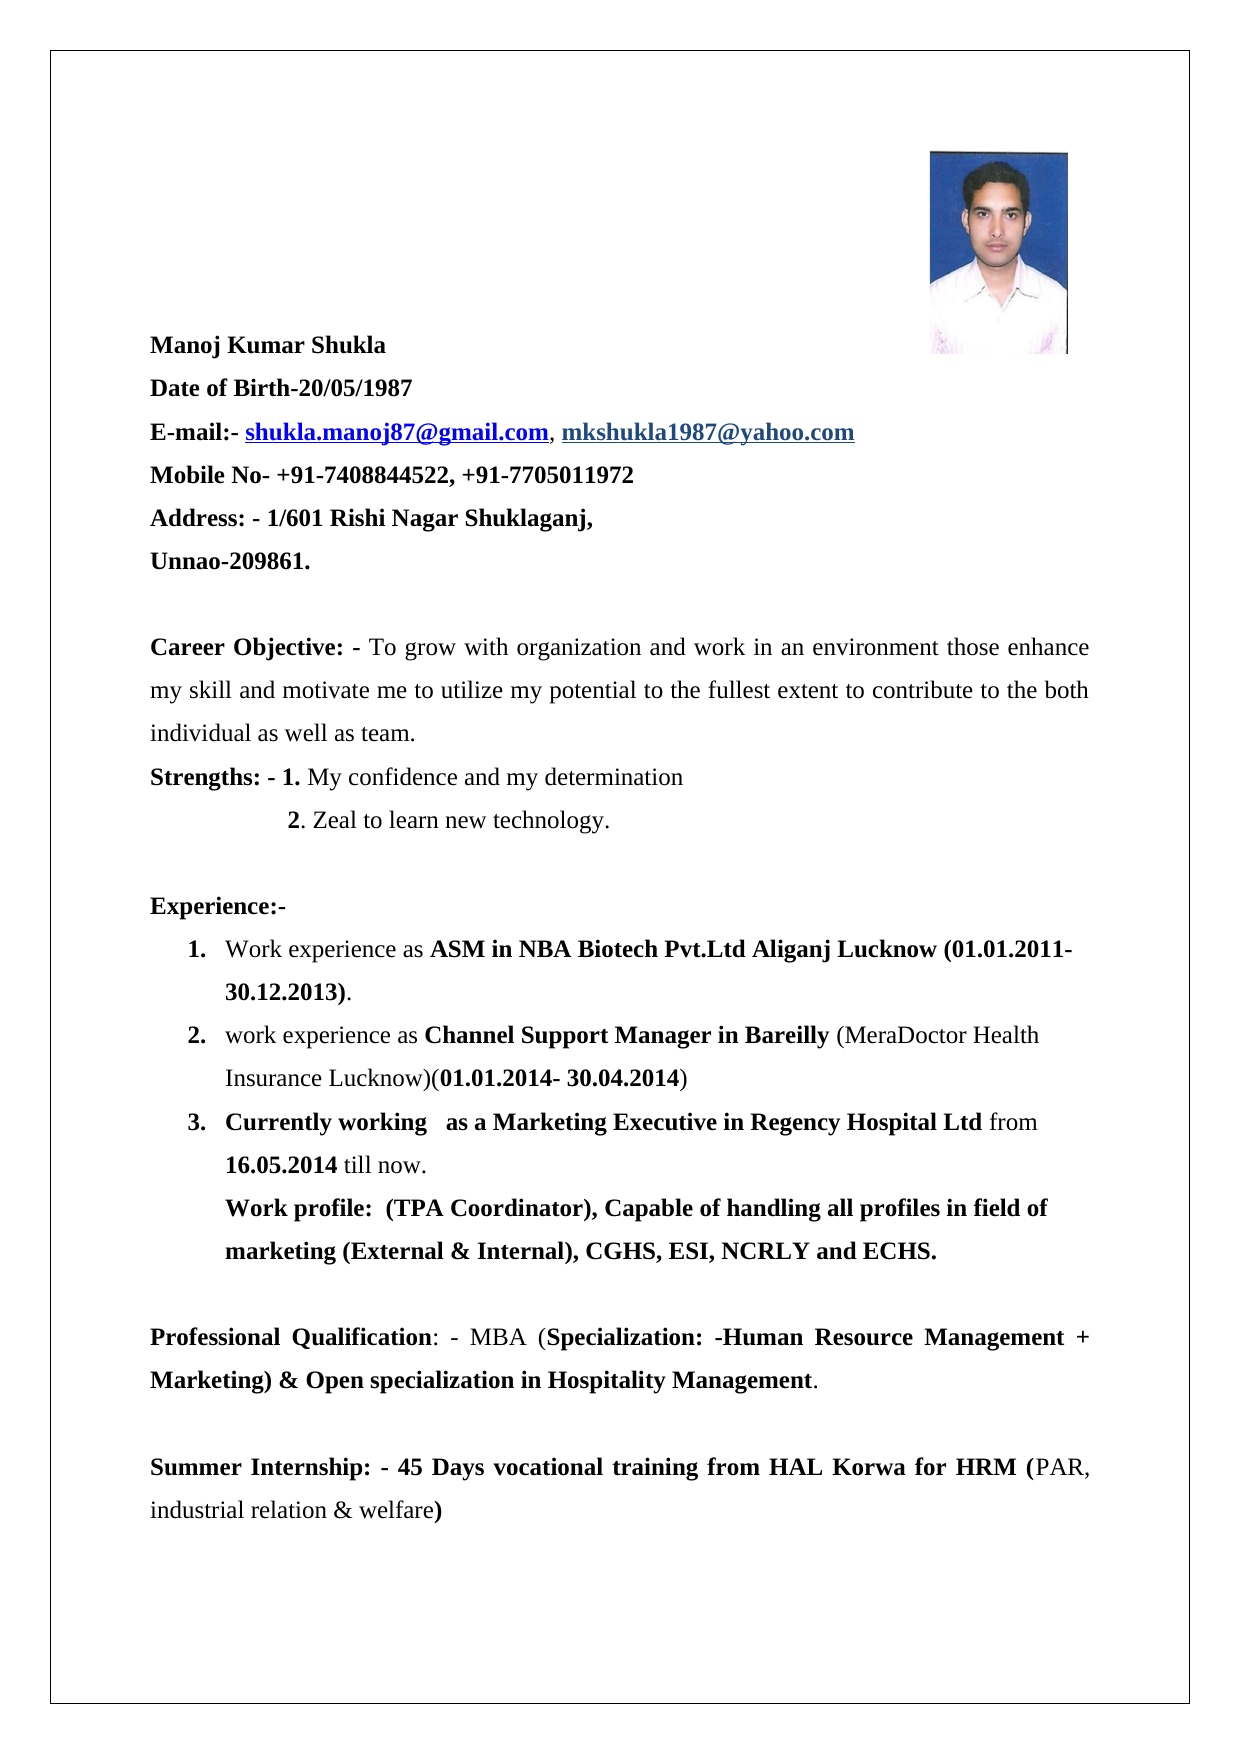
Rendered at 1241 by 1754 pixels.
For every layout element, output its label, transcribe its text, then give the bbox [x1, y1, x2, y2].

text E-mail:- shukla.manoj87@gmail.com, mkshukla1987@yahoo.com [150, 417, 1090, 445]
list Work experience as ASM in NBA Biotech Pvt.Ltd Aliganj Lucknow (01.01.2011-30.12.2013). [187, 934, 1090, 1006]
text Experience:- [150, 891, 1090, 920]
text Unnao-209861. [150, 546, 1090, 575]
picture [929, 150, 1068, 354]
text 2. Zeal to learn new technology. [150, 805, 1090, 833]
list Currently working as a Marketing Executive in Regency Hospital Ltd from 16.05.2014 till now. [187, 1107, 1090, 1178]
text Mobile No- +91-7408844522, +91-7705011972 [150, 460, 1090, 488]
text Manoj Kumar Shukla [150, 150, 1090, 359]
text Strengths: - 1. My confidence and my determination [150, 762, 1090, 790]
text Summer Internship: - 45 Days vocational training from HAL Korwa for HRM (PAR, industrial relation & welfare) [150, 1452, 1090, 1523]
text Professional Qualification: - MBA (Specialization: -Human Resource Management + Marketing) & Open specialization in Hospitality Management. [150, 1322, 1090, 1394]
list work experience as Channel Support Manager in Bareilly (MeraDoctor Health Insurance Lucknow)(01.01.2014- 30.04.2014) [187, 1020, 1090, 1092]
text Date of Birth-20/05/1987 [150, 373, 1090, 402]
text Career Objective: - To grow with organization and work in an environment those enhance my skill and motivate me to utilize my potential to the fullest extent to contribute to the both individual as well as team. [150, 632, 1090, 747]
list Work profile: (TPA Coordinator), Capable of handling all profiles in field of marketing (External & Internal), CGHS, ESI, NCRLY and ECHS. [225, 1193, 1090, 1265]
text Address: - 1/601 Rishi Nagar Shuklaganj, [150, 503, 1090, 532]
